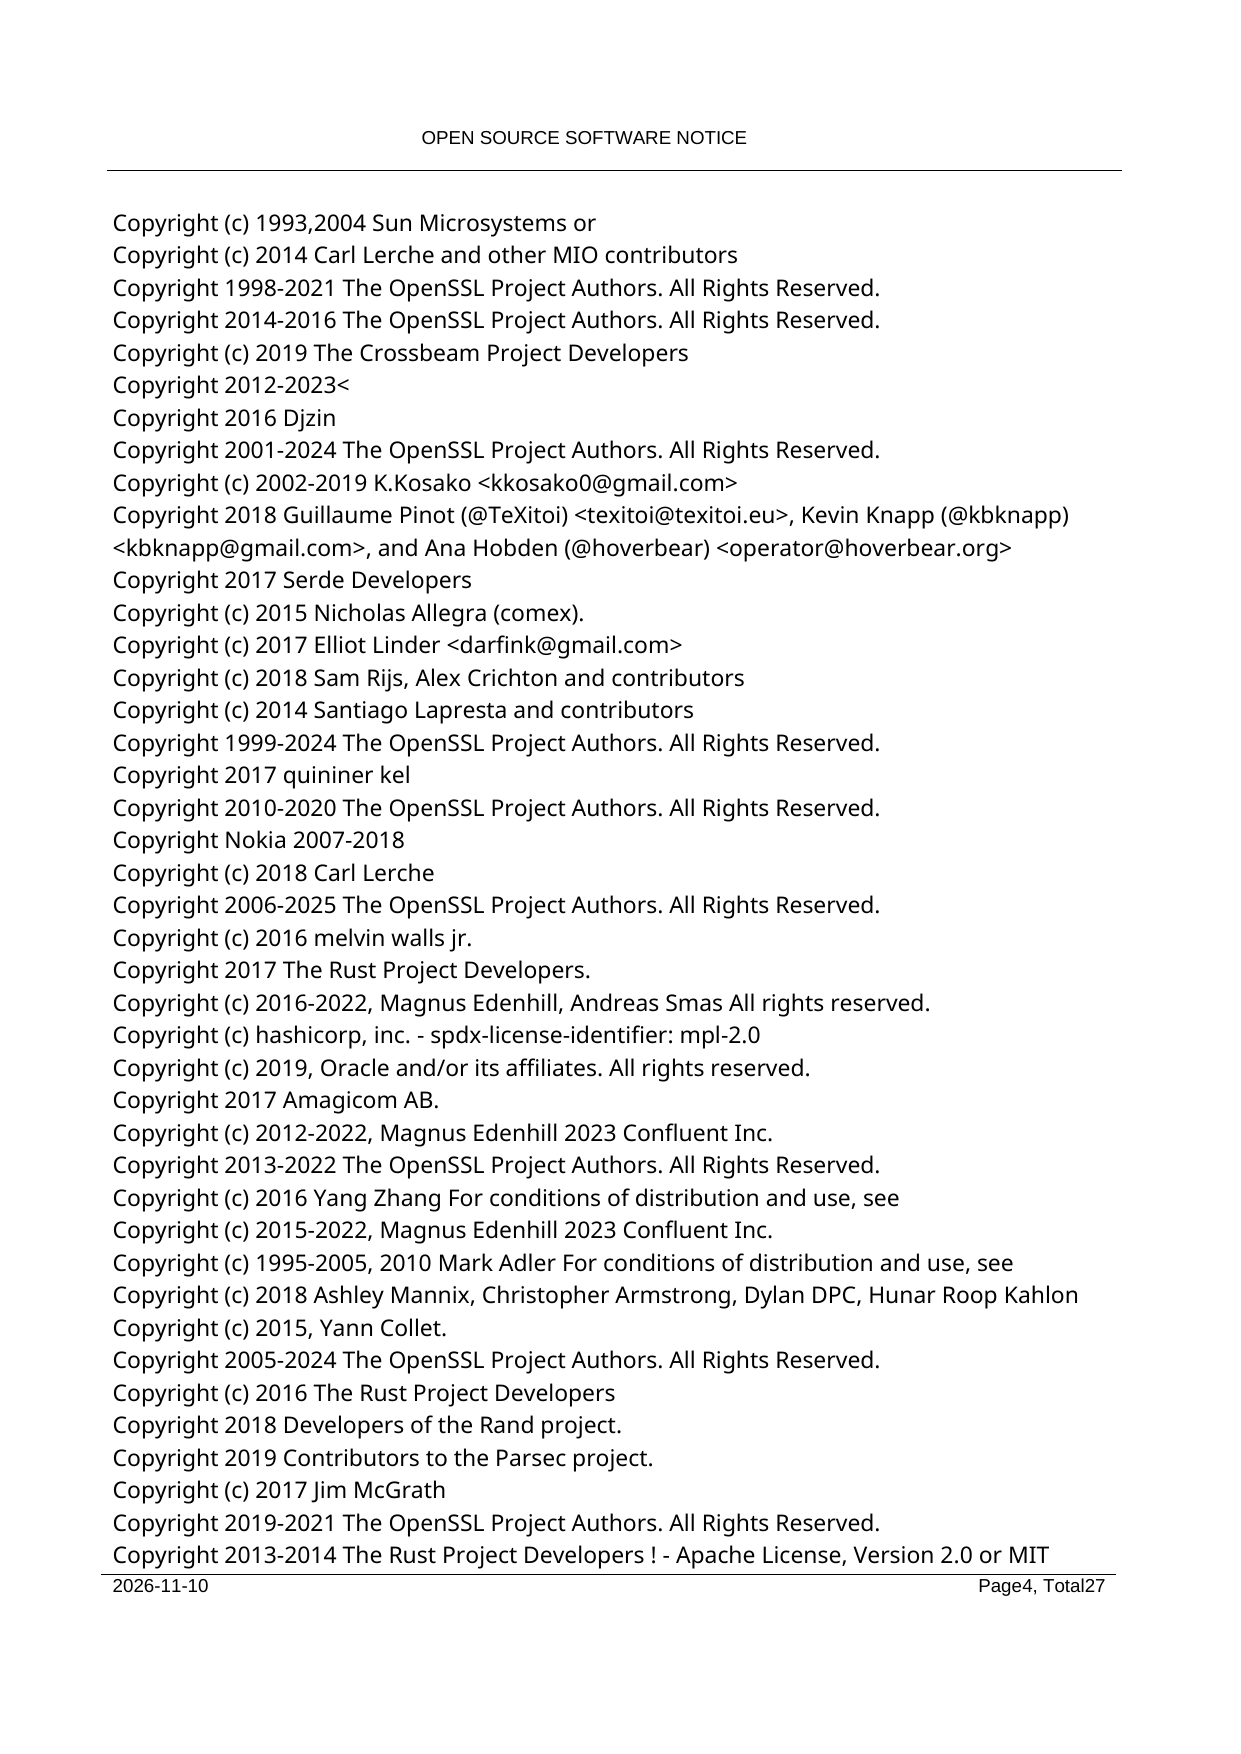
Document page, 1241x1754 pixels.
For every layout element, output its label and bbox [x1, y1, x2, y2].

text [112, 206, 1128, 1571]
